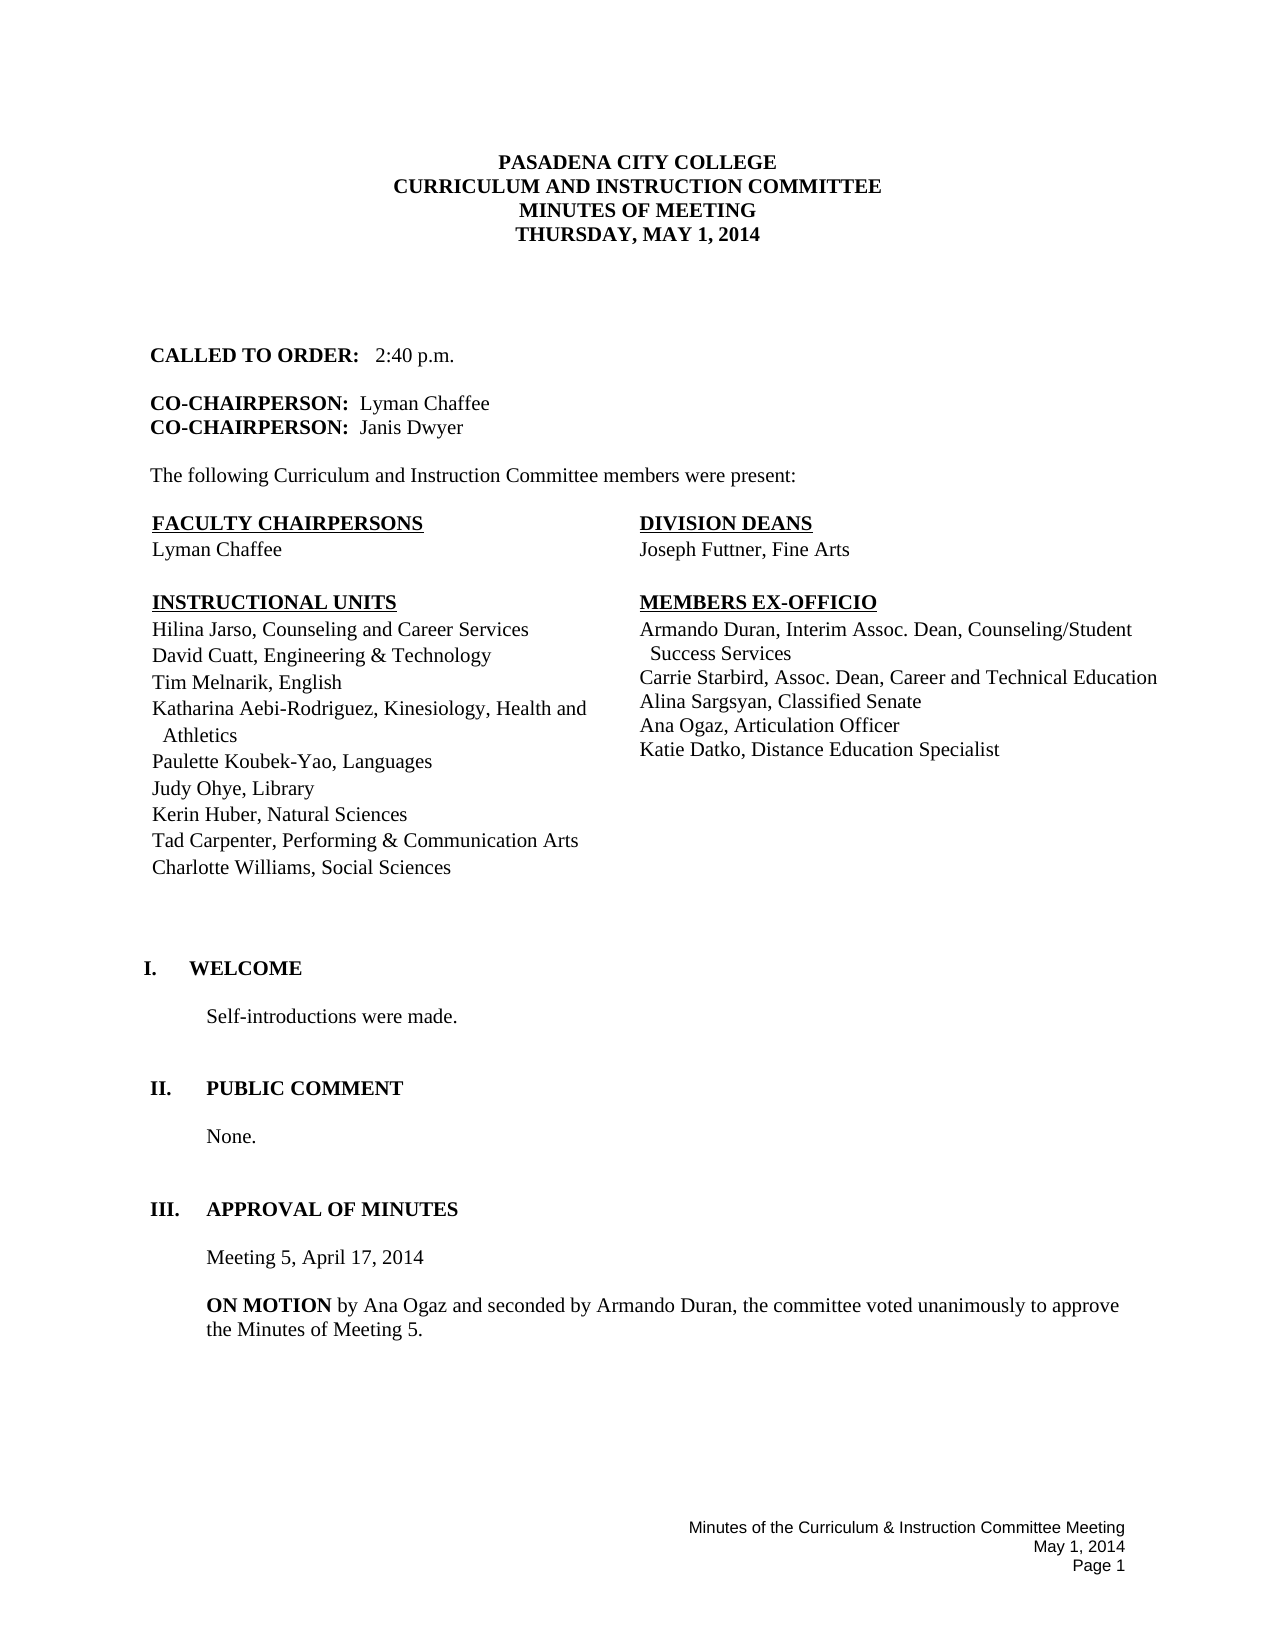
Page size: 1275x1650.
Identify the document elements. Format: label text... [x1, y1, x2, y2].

text MINUTES OF MEETING [150, 198, 1125, 222]
text II. PUBLIC COMMENT [150, 1076, 1125, 1100]
table_header FACULTY CHAIRPERSONS Lyman Chaffee INSTRUCTIONAL UNITS Hilina Jarso, Counseling and Career Services David Cuatt, Engineering & Technology Tim Melnarik, English Katharina Aebi-Rodriguez, Kinesiology, Health and Athletics Paulette Koubek-Yao, Languages Judy Ohye, Library Kerin Huber, Natural Sciences Tad Carpenter, Performing & Communication Arts Charlotte Williams, Social Sciences [141, 511, 628, 908]
text CO-CHAIRPERSON: Janis Dwyer [150, 415, 1125, 439]
text CO-CHAIRPERSON: Lyman Chaffee [150, 391, 1125, 415]
text CALLED TO ORDER: 2:40 p.m. [150, 342, 1125, 367]
list WELCOME [150, 956, 1125, 980]
text None. [206, 1124, 1125, 1148]
text III. APPROVAL OF MINUTES [150, 1197, 1125, 1221]
text Self-introductions were made. [206, 1004, 1125, 1028]
text CURRICULUM AND INSTRUCTION COMMITTEE [150, 174, 1125, 198]
text The following Curriculum and Instruction Committee members were present: [150, 463, 1125, 487]
table_header DIVISION DEANS Joseph Futtner, Fine Arts MEMBERS EX-OFFICIO Armando Duran, Interim Assoc. Dean, Counseling/Student Success Services Carrie Starbird, Assoc. Dean, Career and Technical Education Alina Sargsyan, Classified Senate Ana Ogaz, Articulation Officer Katie Datko, Distance Education Specialist [628, 511, 1228, 908]
text Meeting 5, April 17, 2014 [206, 1245, 1125, 1269]
list ON MOTION by Ana Ogaz and seconded by Armando Duran, the committee voted unanimously to approve the Minutes of Meeting 5. [206, 1293, 1125, 1341]
text THURSDAY, MAY 1, 2014 [150, 222, 1125, 246]
